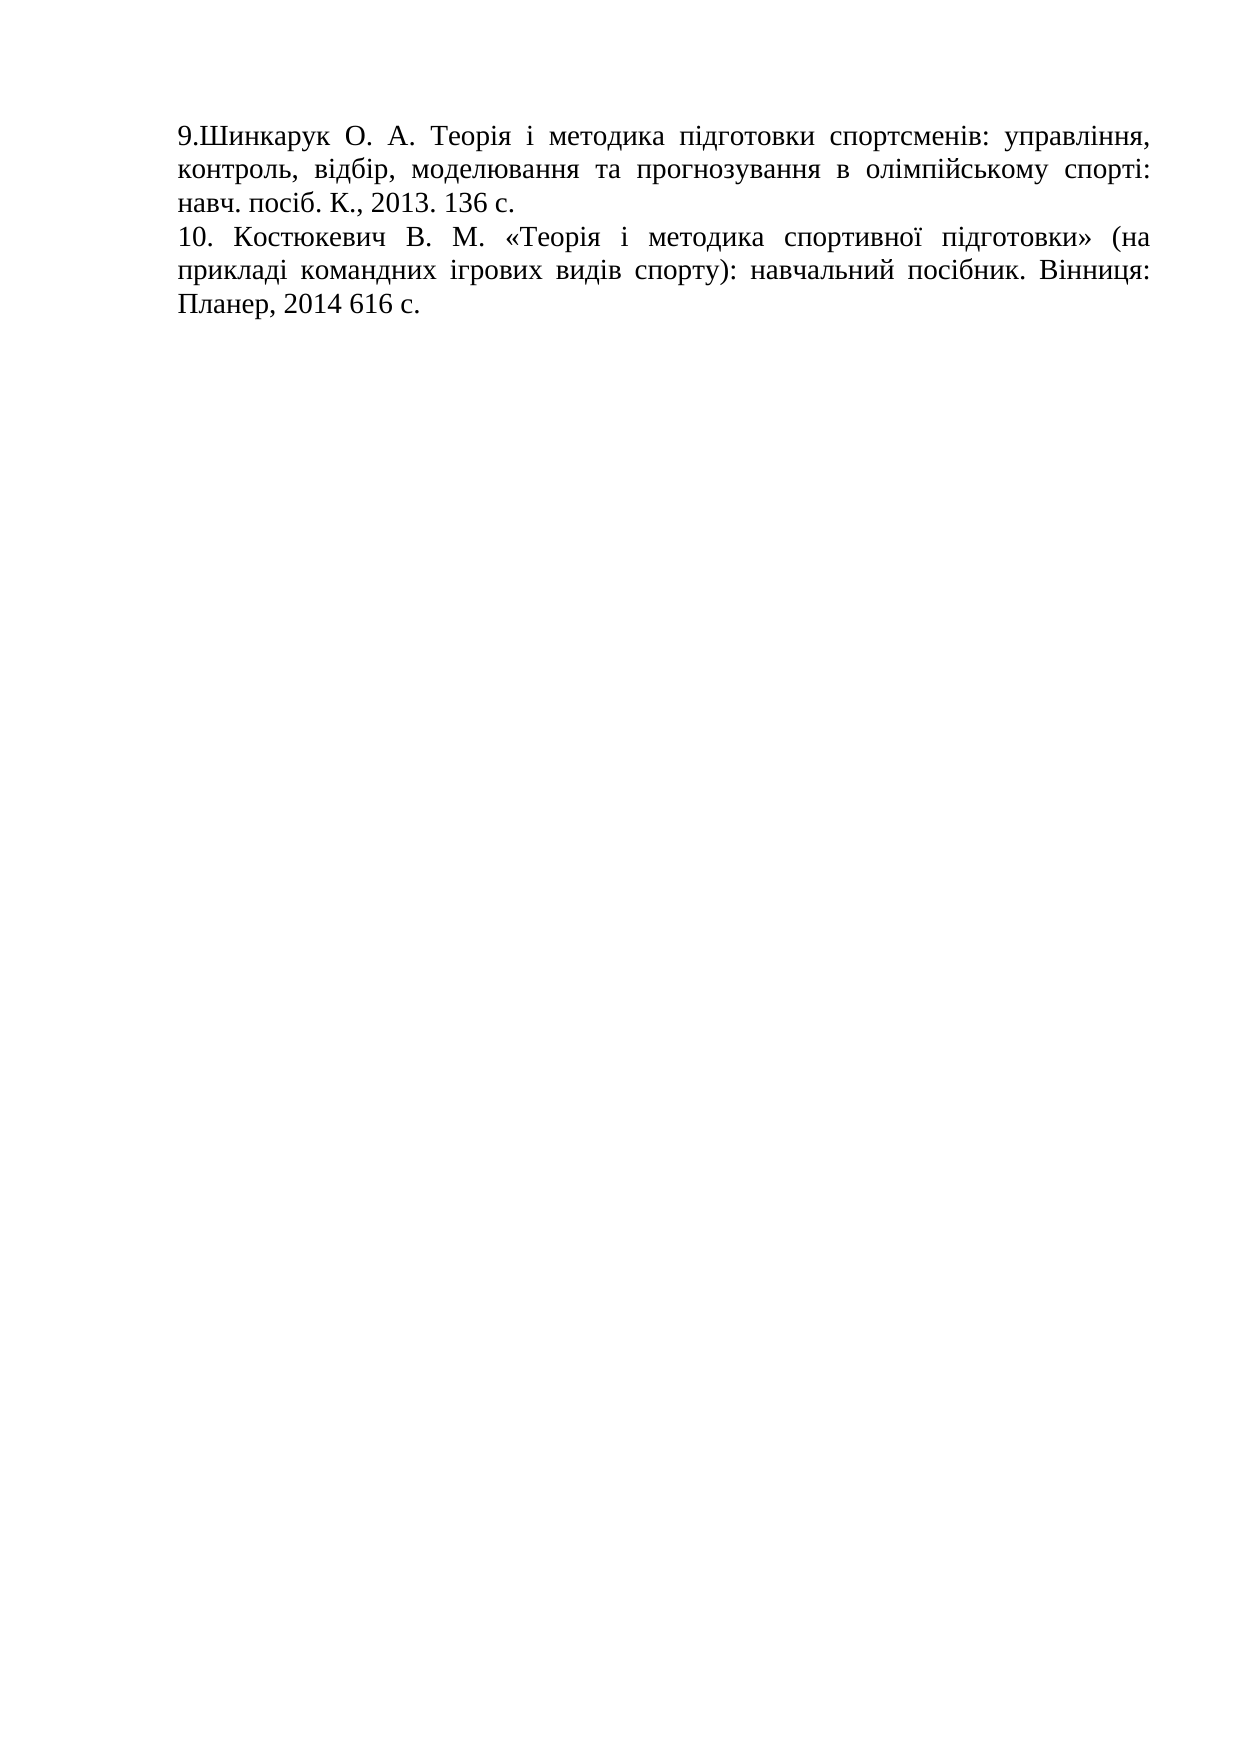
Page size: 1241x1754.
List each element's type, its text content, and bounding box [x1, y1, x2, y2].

text 10. Костюкевич В. М. «Теорія і методика спортивної підготовки» (на прикладі командних ігрових видів спорту): навчальний посібник. Вінниця: Планер, 2014 616 с. [177, 219, 1152, 319]
text 9.Шинкарук О. А. Теорія і методика підготовки спортсменів: управління, контроль, відбір, моделювання та прогнозування в олімпійському спорті: навч. посіб. К., 2013. 136 с. [177, 118, 1152, 219]
